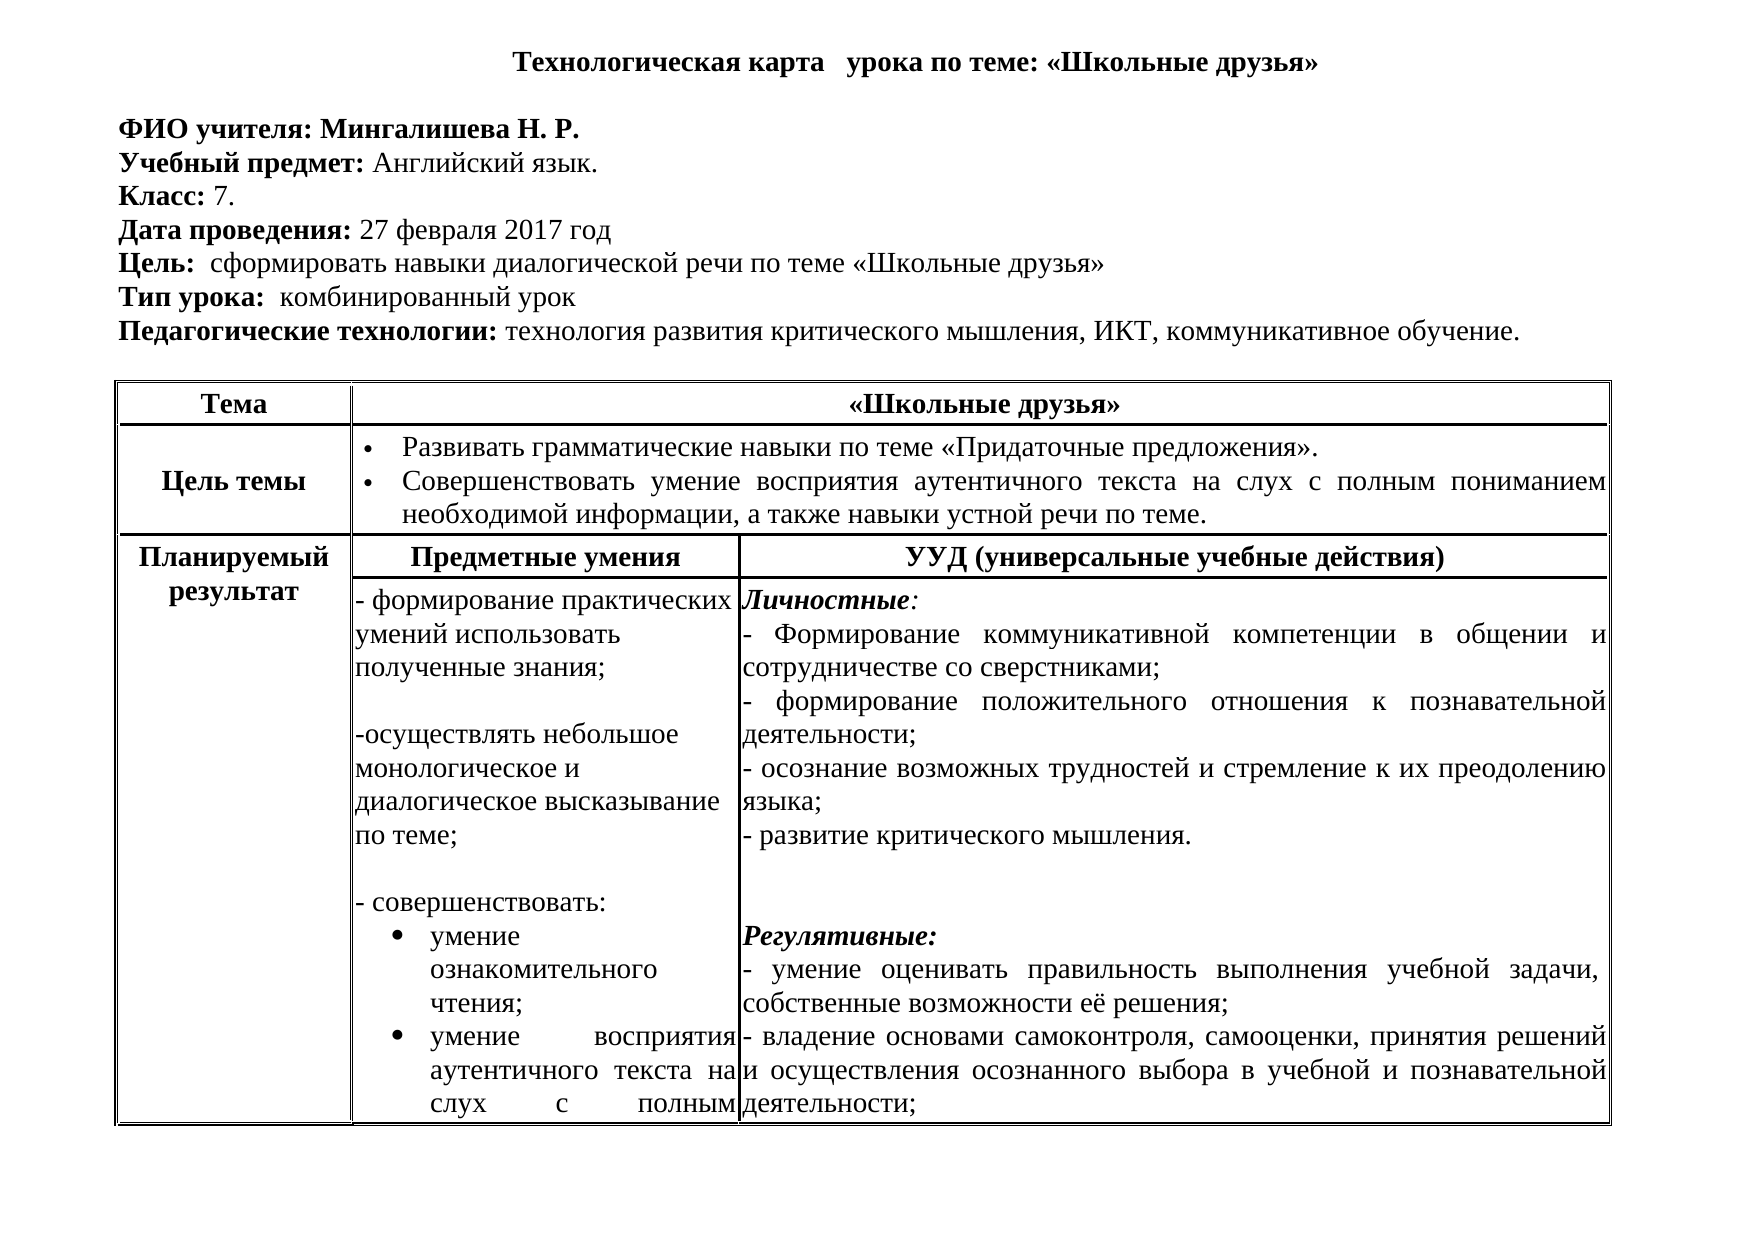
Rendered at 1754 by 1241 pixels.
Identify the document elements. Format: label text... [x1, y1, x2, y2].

text ФИО учителя: Мингалишева Н. Р. [118, 111, 1713, 145]
text Тип урока: комбинированный урок [118, 279, 1713, 313]
table_cell Цель темы [116, 423, 350, 533]
text Технологическая карта урока по теме: «Школьные друзья» [118, 44, 1713, 78]
text Цель: сформировать навыки диалогической речи по теме «Школьные друзья» [118, 246, 1713, 279]
table_cell Предметные умения [353, 536, 738, 576]
table_cell УУД (универсальные учебные действия) [741, 533, 1610, 576]
table_header Тема [118, 383, 352, 423]
table_cell Планируемый результат [116, 533, 352, 1122]
text Педагогические технологии: технология развития критического мышления, ИКТ, коммуникативное обучение. [118, 313, 1713, 346]
table_cell Развивать грамматические навыки по теме «Придаточные предложения». Совершенствовать умение восприятия аутентичного текста на слух с полным пониманием необходимой информации, а также навыки устной речи по теме. [353, 423, 1610, 533]
table_header «Школьные друзья» [352, 383, 1609, 423]
text Класс: 7. [118, 178, 1713, 212]
text Учебный предмет: Английский язык. [118, 145, 1713, 178]
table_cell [739, 576, 1609, 1122]
text Дата проведения: 27 февраля 2017 год [118, 212, 1713, 246]
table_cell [352, 579, 739, 1122]
